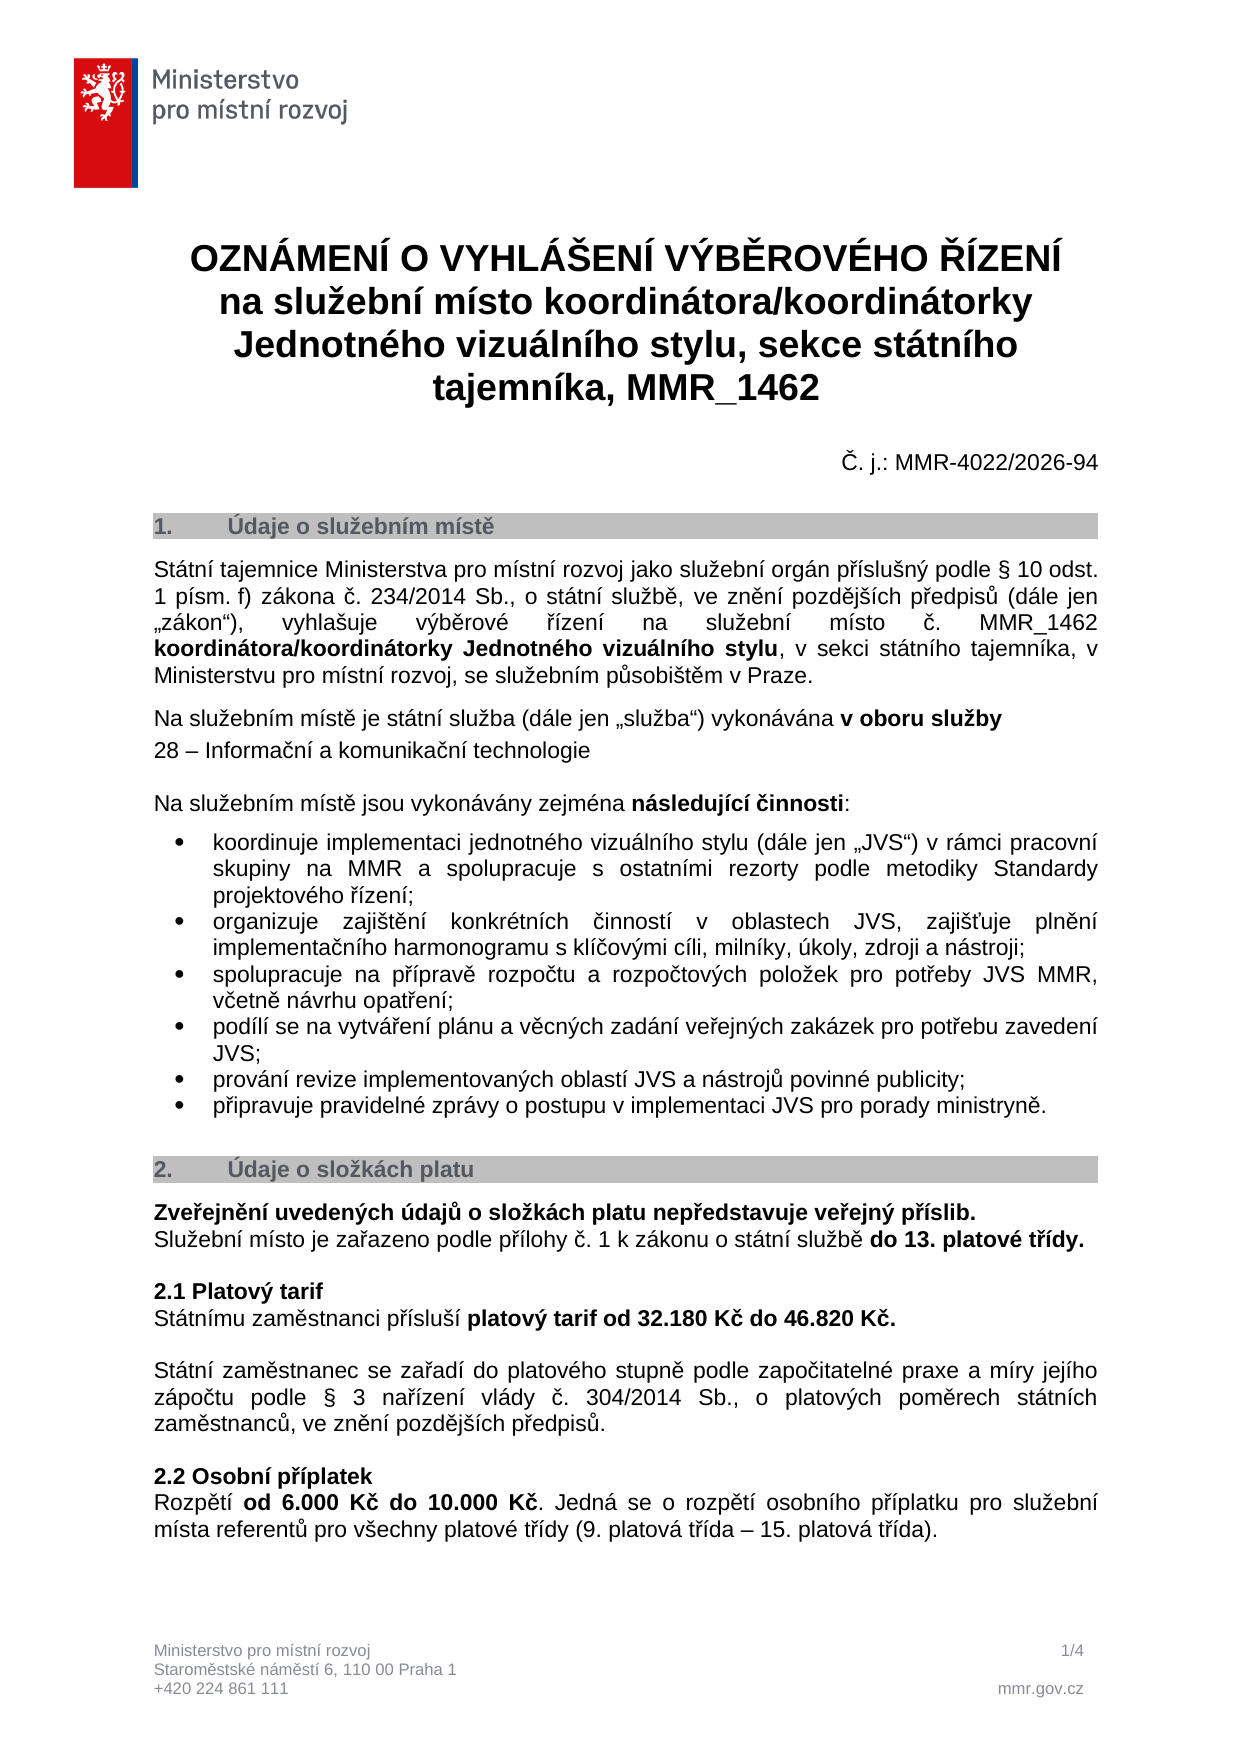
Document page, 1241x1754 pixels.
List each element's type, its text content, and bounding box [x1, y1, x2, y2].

subtitle 1. Údaje o služebním místě [153, 513, 1098, 539]
text Zveřejnění uvedených údajů o složkách platu nepředstavuje veřejný příslib. [153, 1199, 1098, 1226]
list prování revize implementovaných oblastí JVS a nástrojů povinné publicity; [175, 1066, 1098, 1092]
list organizuje zajištění konkrétních činností v oblastech JVS, zajišťuje plnění implementačního harmonogramu s klíčovými cíli, milníky, úkoly, zdroji a nástroji; [175, 908, 1098, 961]
text Státní tajemnice Ministerstva pro místní rozvoj jako služební orgán příslušný podle § 10 odst. 1 písm. f) zákona č. 234/2014 Sb., o státní službě, ve znění pozdějších předpisů (dále jen „zákon“), vyhlašuje výběrové řízení na služební místo č. MMR_1462 koordinátora/koordinátorky Jednotného vizuálního stylu, v sekci státního tajemníka, v Ministerstvu pro místní rozvoj, se služebním působištěm v Praze. [153, 556, 1098, 688]
list spolupracuje na přípravě rozpočtu a rozpočtových položek pro potřeby JVS MMR, včetně návrhu opatření; [175, 961, 1098, 1013]
subtitle 2. Údaje o složkách platu [153, 1156, 1098, 1183]
text Na služebním místě je státní služba (dále jen „služba“) vykonávána v oboru služby [153, 705, 1098, 731]
text Státnímu zaměstnanci přísluší platový tarif od 32.180 Kč do 46.820 Kč. [153, 1305, 1098, 1331]
list koordinuje implementaci jednotného vizuálního stylu (dále jen „JVS“) v rámci pracovní skupiny na MMR a spolupracuje s ostatními rezorty podle metodiky Standardy projektového řízení; [175, 829, 1098, 908]
text 28 – Informační a komunikační technologie [153, 737, 1098, 764]
text Na služebním místě jsou vykonávány zejména následující činnosti: [153, 790, 1098, 816]
picture [73, 58, 348, 189]
text na služební místo koordinátora/koordinátorky Jednotného vizuálního stylu, sekce státního tajemníka, MMR_1462 [153, 279, 1098, 409]
text Služební místo je zařazeno podle přílohy č. 1 k zákonu o státní službě do 13. platové třídy. [153, 1226, 1098, 1252]
list připravuje pravidelné zprávy o postupu v implementaci JVS pro porady ministryně. [175, 1092, 1098, 1119]
text 2.2 Osobní příplatek [153, 1463, 1098, 1489]
text Č. j.: MMR-4022/2026-94 [153, 449, 1098, 476]
list podílí se na vytváření plánu a věcných zadání veřejných zakázek pro potřebu zavedení JVS; [175, 1013, 1098, 1066]
text Státní zaměstnanec se zařadí do platového stupně podle započitatelné praxe a míry jejího zápočtu podle § 3 nařízení vlády č. 304/2014 Sb., o platových poměrech státních zaměstnanců, ve znění pozdějších předpisů. [153, 1357, 1098, 1436]
text OZNÁMENÍ O VYHLÁŠENÍ VÝBĚROVÉHO ŘÍZENÍ [153, 236, 1098, 279]
text 2.1 Platový tarif [153, 1278, 1098, 1305]
text Rozpětí od 6.000 Kč do 10.000 Kč. Jedná se o rozpětí osobního příplatku pro služební místa referentů pro všechny platové třídy (9. platová třída – 15. platová třída). [153, 1489, 1098, 1542]
